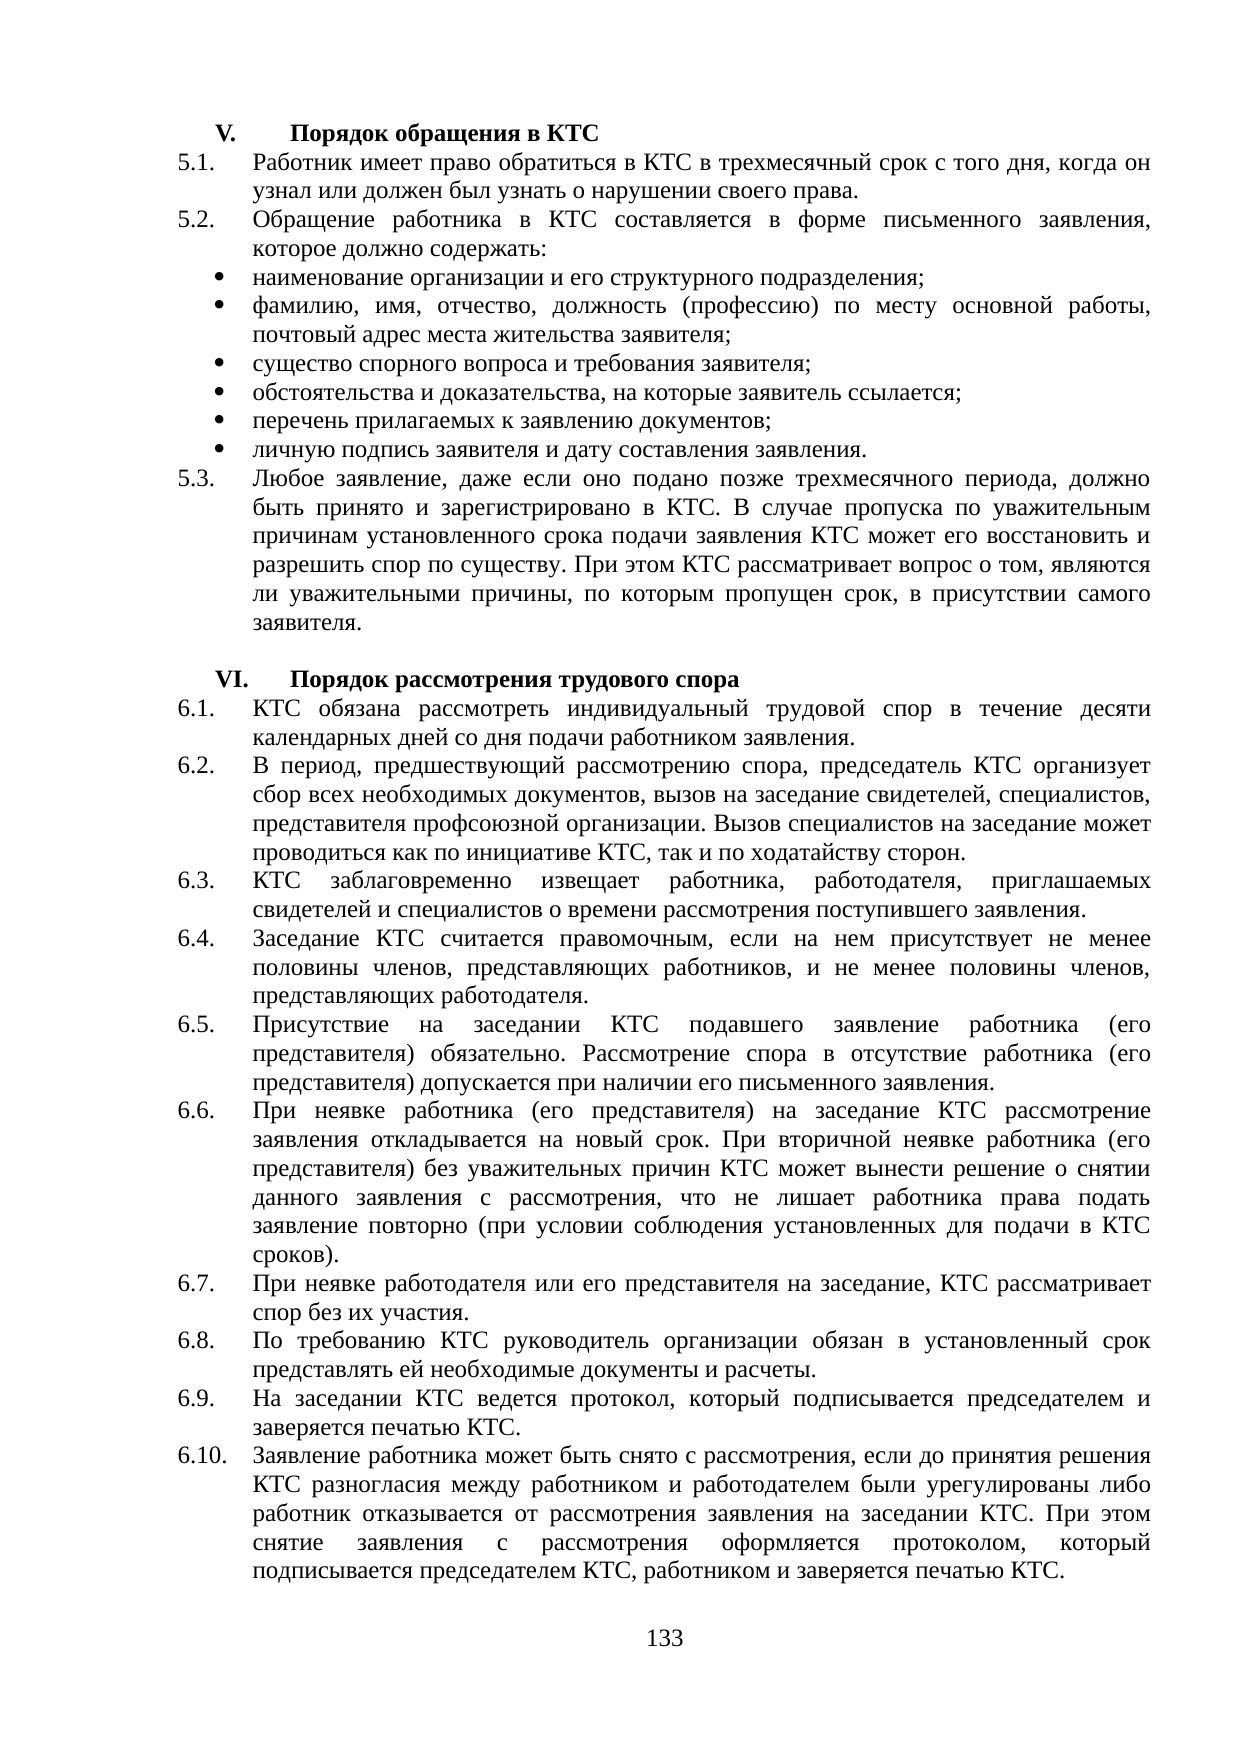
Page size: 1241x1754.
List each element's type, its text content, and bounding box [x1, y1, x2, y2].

list перечень прилагаемых к заявлению документов; [215, 406, 1152, 434]
list фамилию, имя, отчество, должность (профессию) по месту основной работы, почтовый адрес места жительства заявителя; [215, 291, 1152, 348]
list наименование организации и его структурного подразделения; [215, 262, 1152, 291]
list По требованию КТС руководитель организации обязан в установленный срок представлять ей необходимые документы и расчеты. [177, 1326, 1152, 1383]
list Работник имеет право обратиться в КТС в трехмесячный срок с того дня, когда он узнал или должен был узнать о нарушении своего права. [177, 147, 1152, 204]
list В период, предшествующий рассмотрению спора, председатель КТС организует сбор всех необходимых документов, вызов на заседание свидетелей, специалистов, представителя профсоюзной организации. Вызов специалистов на заседание может проводиться как по инициативе КТС, так и по ходатайству сторон. [177, 751, 1152, 866]
list Любое заявление, даже если оно подано позже трехмесячного периода, должно быть принято и зарегистрировано в КТС. В случае пропуска по уважительным причинам установленного срока подачи заявления КТС может его восстановить и разрешить спор по существу. При этом КТС рассматривает вопрос о том, являются ли уважительными причины, по которым пропущен срок, в присутствии самого заявителя. [177, 463, 1152, 636]
list КТС обязана рассмотреть индивидуальный трудовой спор в течение десяти календарных дней со дня подачи работником заявления. [177, 693, 1152, 751]
list обстоятельства и доказательства, на которые заявитель ссылается; [215, 377, 1152, 406]
list существо спорного вопроса и требования заявителя; [215, 348, 1152, 377]
list Присутствие на заседании КТС подавшего заявление работника (его представителя) обязательно. Рассмотрение спора в отсутствие работника (его представителя) допускается при наличии его письменного заявления. [177, 1009, 1152, 1096]
list Обращение работника в КТС составляется в форме письменного заявления, которое должно содержать: [177, 204, 1152, 262]
list личную подпись заявителя и дату составления заявления. [215, 434, 1152, 463]
list КТС заблаговременно извещает работника, работодателя, приглашаемых свидетелей и специалистов о времени рассмотрения поступившего заявления. [177, 866, 1152, 923]
list Порядок рассмотрения трудового спора [215, 664, 1152, 693]
list Порядок обращения в КТС [215, 118, 1152, 147]
list Заявление работника может быть снято с рассмотрения, если до принятия решения КТС разногласия между работником и работодателем были урегулированы либо работник отказывается от рассмотрения заявления на заседании КТС. При этом снятие заявления с рассмотрения оформляется протоколом, который подписывается председателем КТС, работником и заверяется печатью КТС. [177, 1441, 1152, 1584]
list При неявке работника (его представителя) на заседание КТС рассмотрение заявления откладывается на новый срок. При вторичной неявке работника (его представителя) без уважительных причин КТС может вынести решение о снятии данного заявления с рассмотрения, что не лишает работника права подать заявление повторно (при условии соблюдения установленных для подачи в КТС сроков). [177, 1096, 1152, 1268]
list Заседание КТС считается правомочным, если на нем присутствует не менее половины членов, представляющих работников, и не менее половины членов, представляющих работодателя. [177, 923, 1152, 1009]
list При неявке работодателя или его представителя на заседание, КТС рассматривает спор без их участия. [177, 1268, 1152, 1326]
list На заседании КТС ведется протокол, который подписывается председателем и заверяется печатью КТС. [177, 1383, 1152, 1441]
